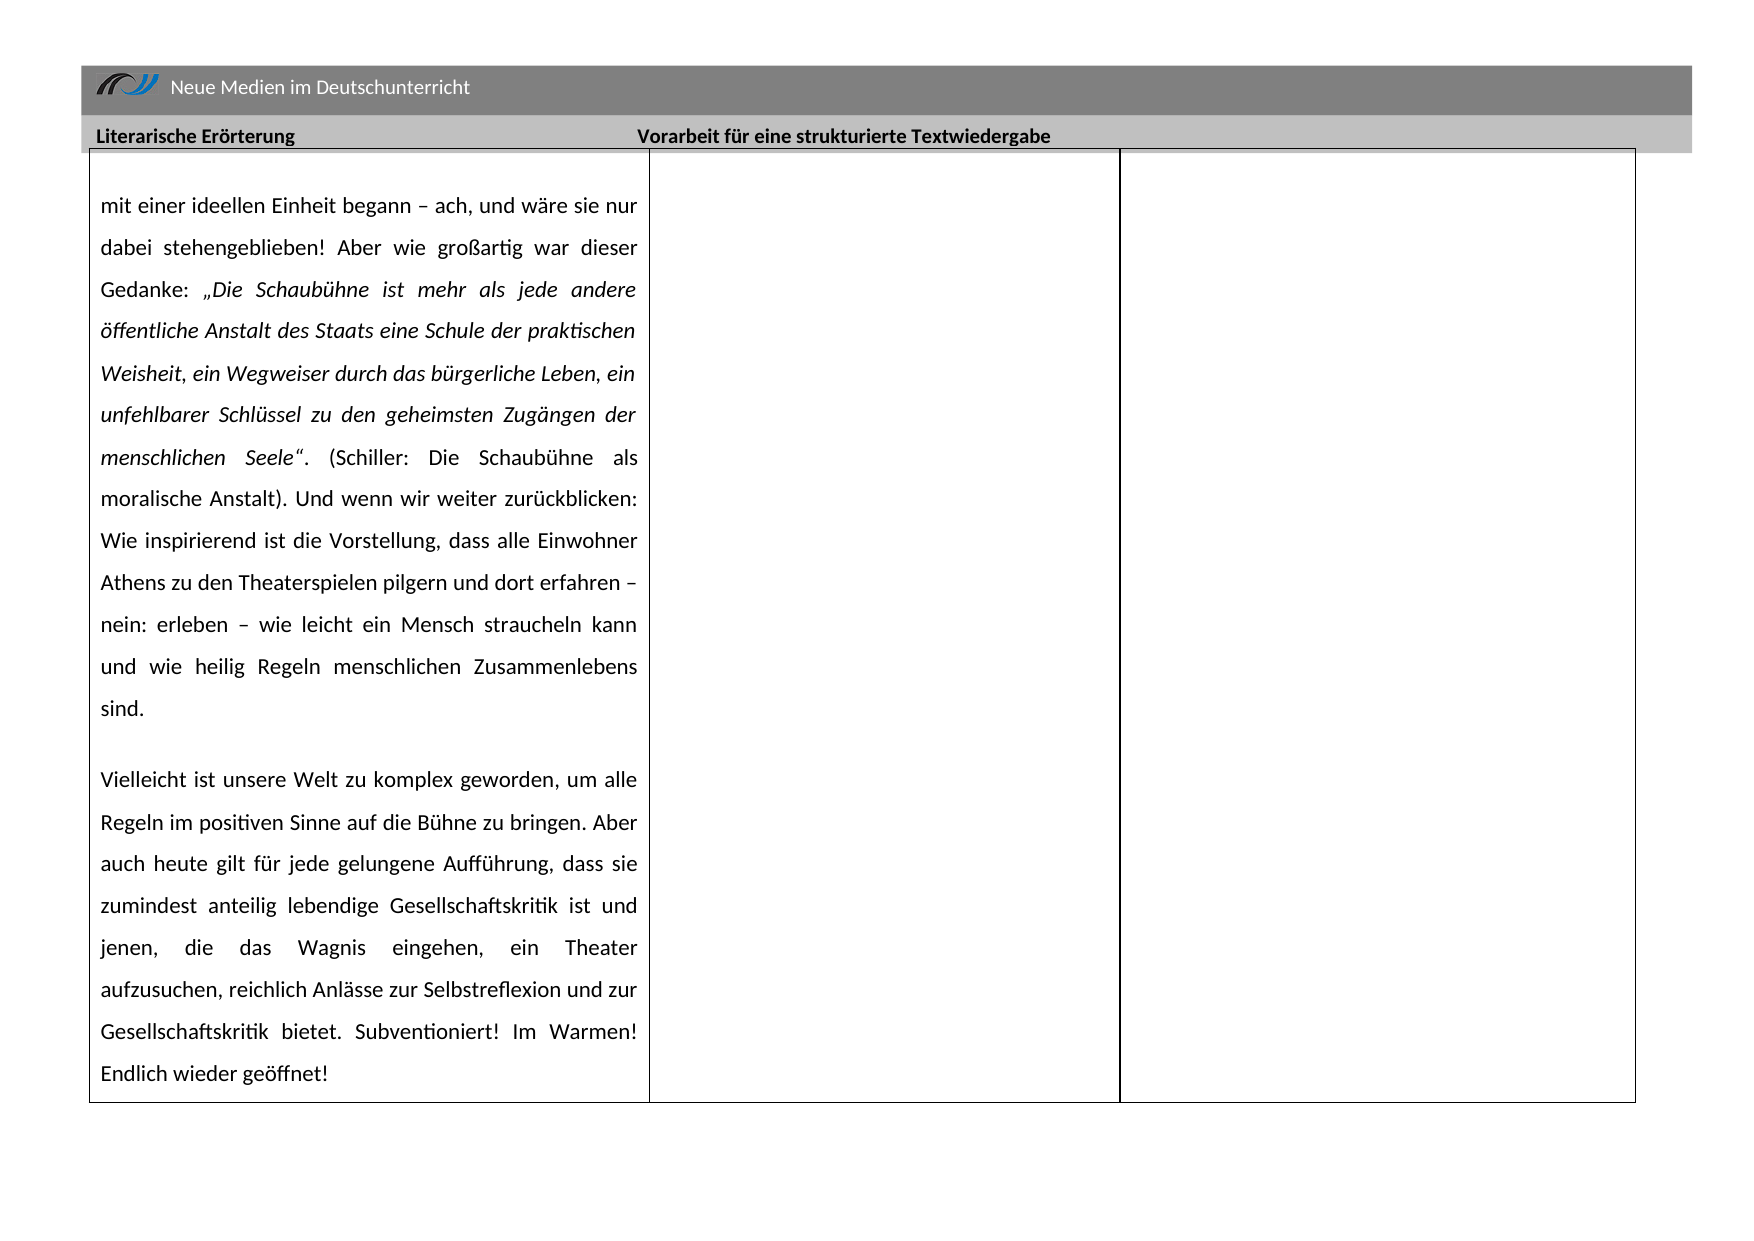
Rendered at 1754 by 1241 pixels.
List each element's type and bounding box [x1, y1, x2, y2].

table_cell [90, 149, 649, 1102]
table_cell [650, 149, 1119, 1102]
table_cell [1121, 149, 1635, 1102]
picture [96, 73, 159, 95]
